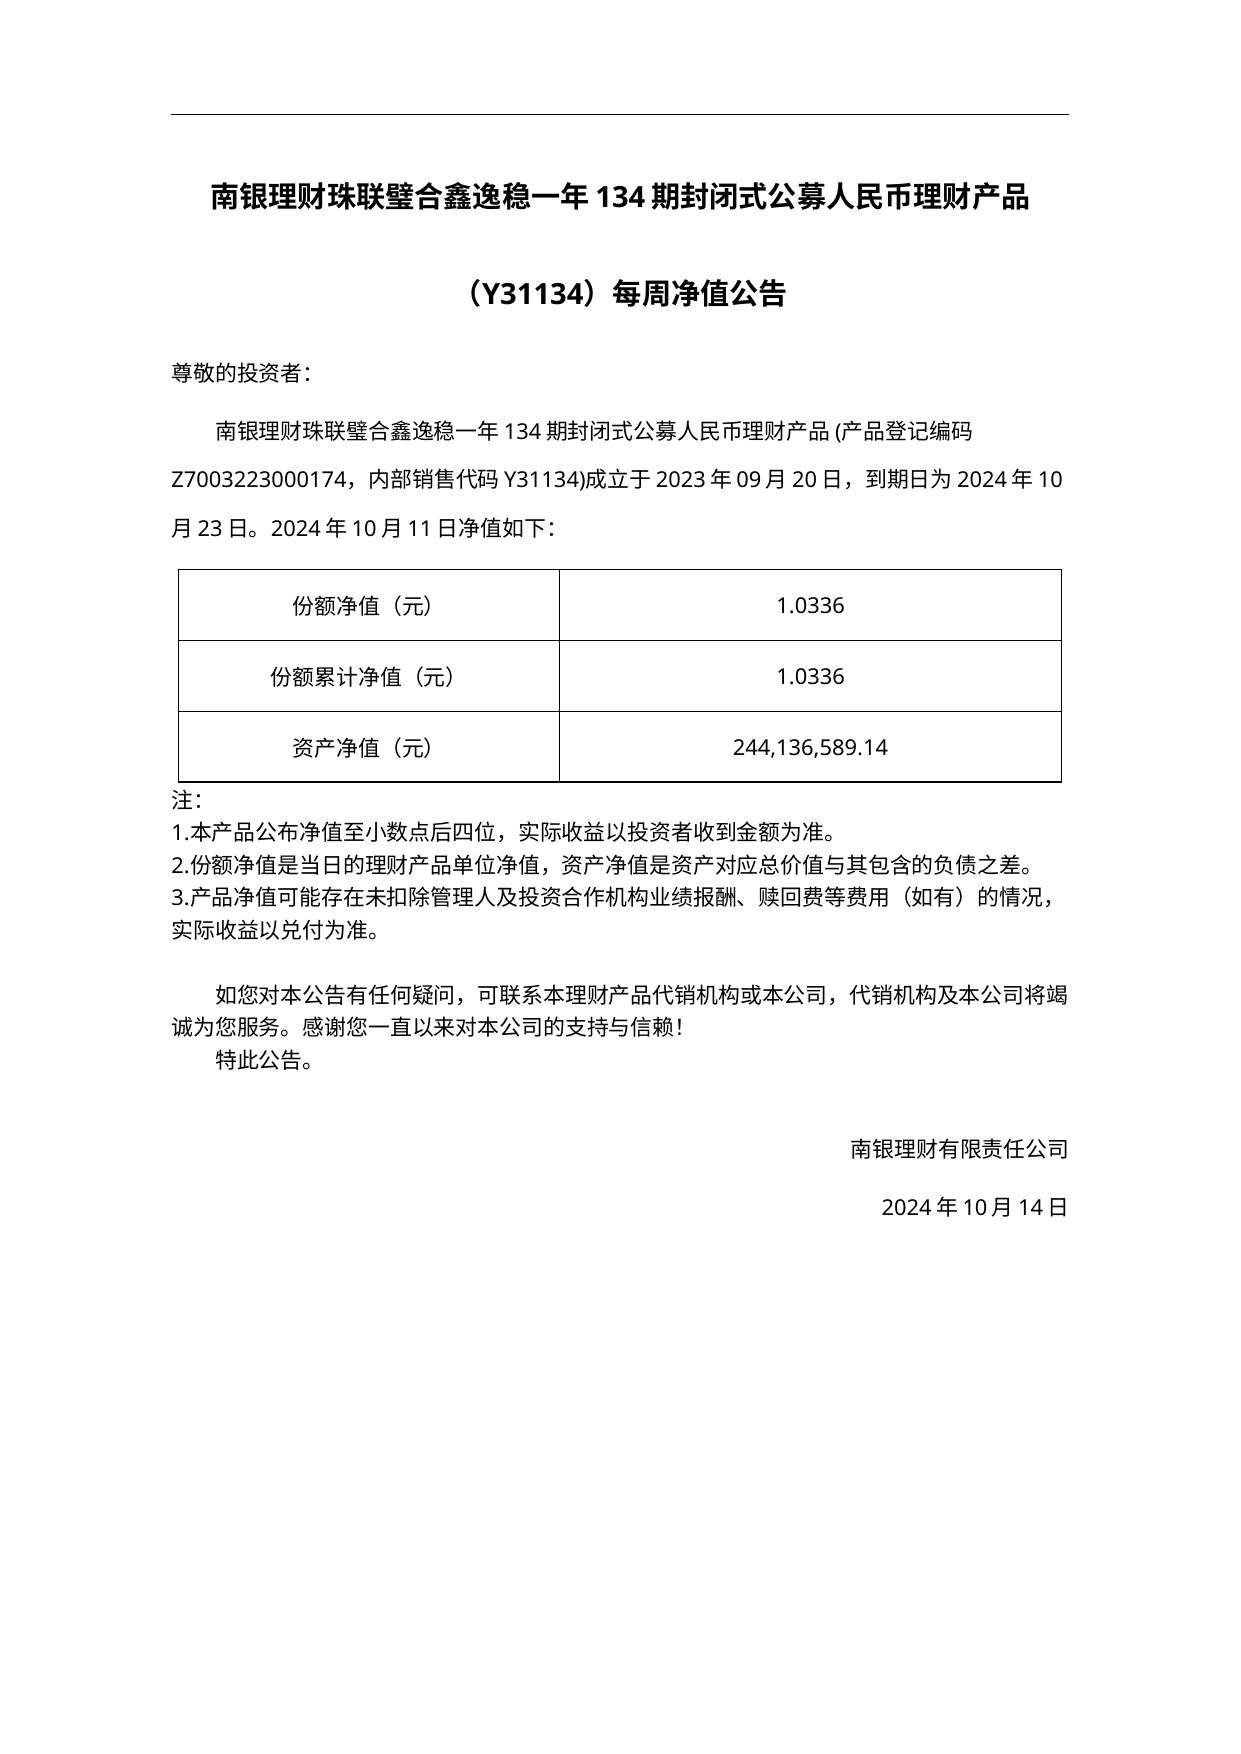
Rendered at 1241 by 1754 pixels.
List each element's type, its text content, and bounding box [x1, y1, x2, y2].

text 3.产品净值可能存在未扣除管理人及投资合作机构业绩报酬、赎回费等费用（如有）的情况，实际收益以兑付为准。 [171, 880, 1069, 945]
table_cell 1.0336 [560, 641, 1061, 711]
table_header 份额净值（元） [179, 570, 559, 640]
text 2.份额净值是当日的理财产品单位净值，资产净值是资产对应总价值与其包含的负债之差。 [171, 847, 1069, 880]
text 南银理财珠联璧合鑫逸稳一年134期封闭式公募人民币理财产品 (产品登记编码Z7003223000174，内部销售代码Y31134)成立于2023年09月20日，到期日为2024年10月23日。2024年10月11日净值如下： [171, 413, 1069, 543]
text 南银理财有限责任公司 [171, 1132, 1069, 1164]
text 2024年10月14日 [171, 1190, 1069, 1222]
text 尊敬的投资者： [171, 355, 1069, 388]
text 南银理财珠联璧合鑫逸稳一年134期封闭式公募人民币理财产品（Y31134）每周净值公告 [171, 162, 1069, 324]
table_cell 份额累计净值（元） [179, 641, 559, 711]
text 如您对本公告有任何疑问，可联系本理财产品代销机构或本公司，代销机构及本公司将竭诚为您服务。感谢您一直以来对本公司的支持与信赖！ [171, 977, 1069, 1042]
table_header 1.0336 [560, 570, 1061, 640]
table_cell 244,136,589.14 [560, 712, 1061, 781]
text 注： [171, 782, 1069, 815]
text 1.本产品公布净值至小数点后四位，实际收益以投资者收到金额为准。 [171, 815, 1069, 847]
text 特此公告。 [171, 1042, 1069, 1075]
table_cell 资产净值（元） [179, 712, 559, 781]
